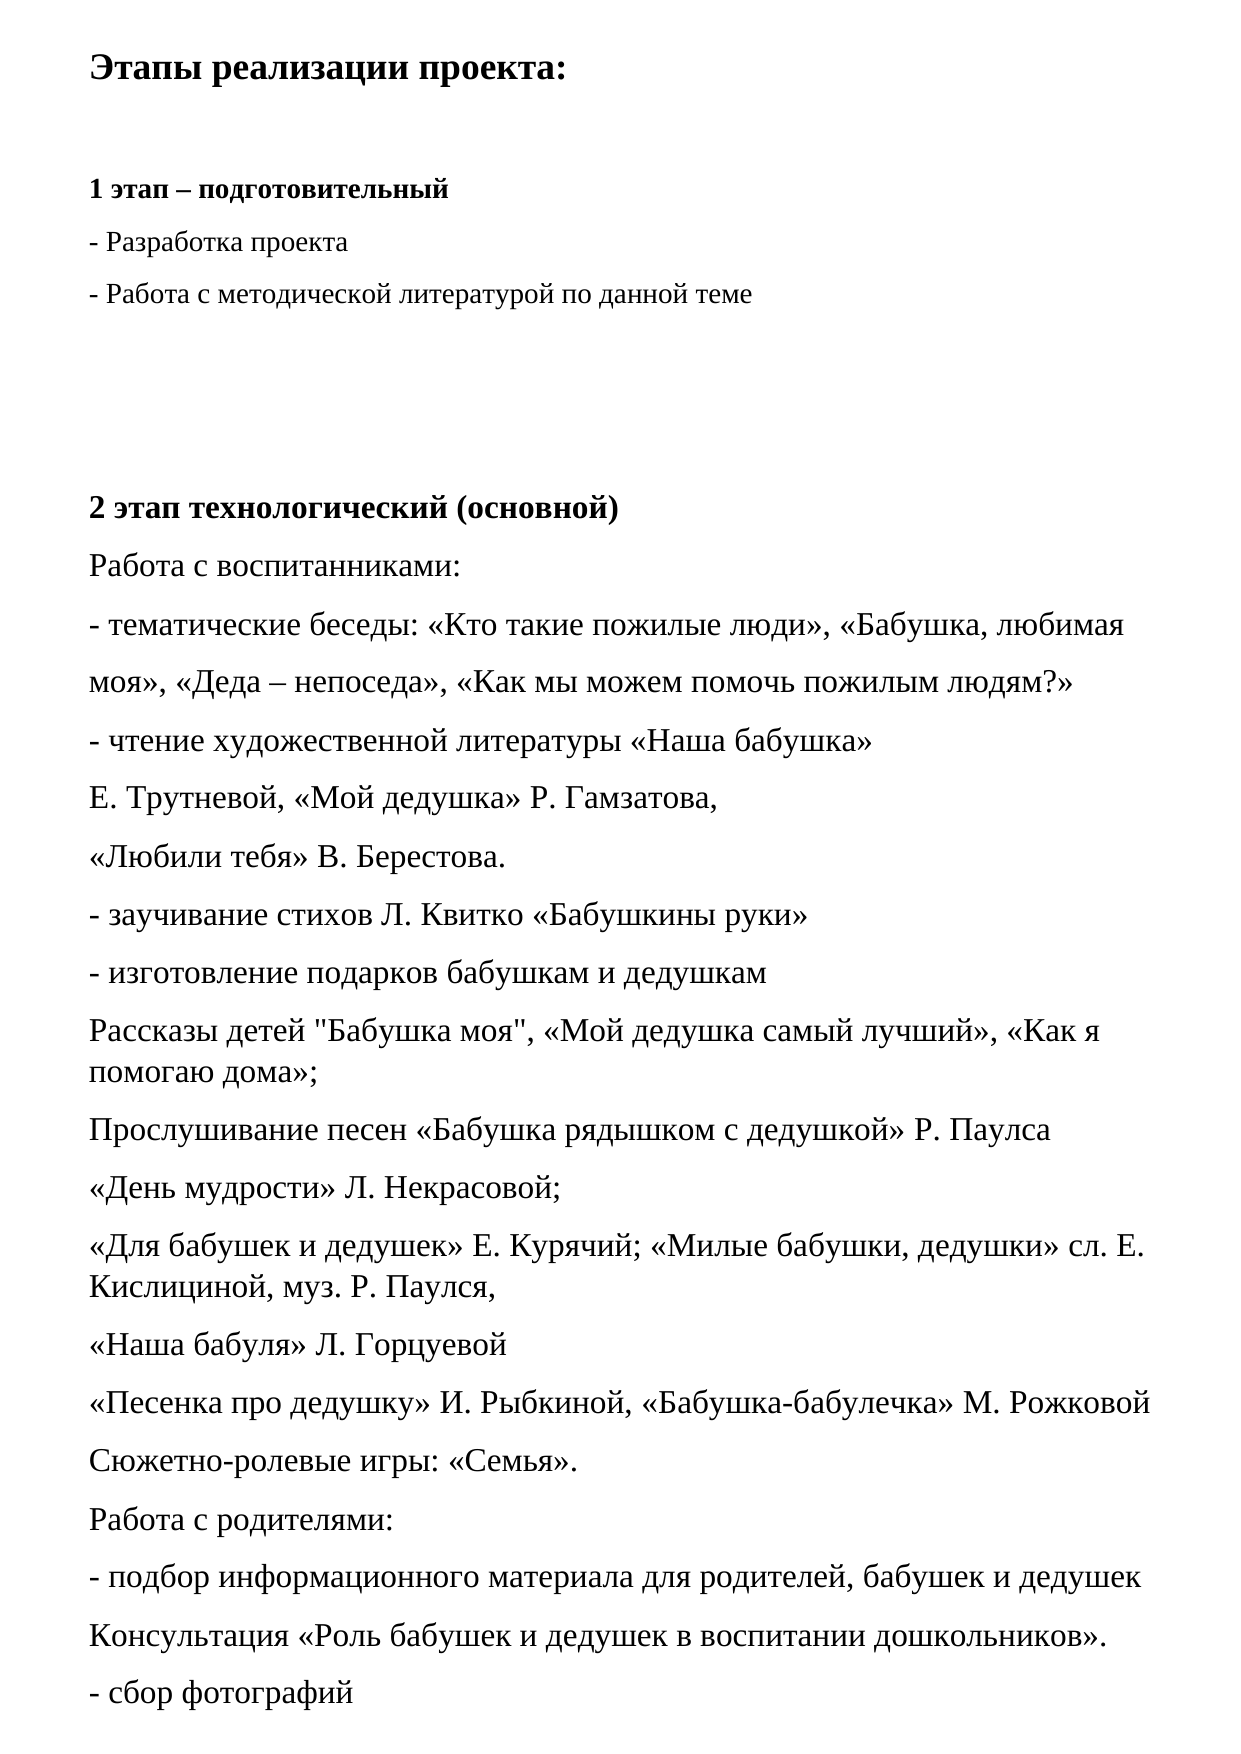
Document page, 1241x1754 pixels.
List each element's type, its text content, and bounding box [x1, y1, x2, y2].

text - тематические беседы: «Кто такие пожилые люди», «Бабушка, любимая [89, 604, 1152, 642]
text Прослушивание песен «Бабушка рядышком с дедушкой» Р. Паулса [89, 1109, 1152, 1148]
text «День мудрости» Л. Некрасовой; [89, 1167, 1152, 1206]
text - Работа с методической литературой по данной теме [89, 276, 1152, 310]
text «Для бабушек и дедушек» Е. Курячий; «Милые бабушки, дедушки» сл. Е. Кислициной, муз. Р. Паулся, [89, 1225, 1152, 1305]
text Рассказы детей "Бабушка моя", «Мой дедушка самый лучший», «Как я помогаю дома»; [89, 1010, 1152, 1089]
text моя», «Деда – непоседа», «Как мы можем помочь пожилым людям?» [89, 662, 1152, 700]
text «Песенка про дедушку» И. Рыбкиной, «Бабушка-бабулечка» М. Рожковой [89, 1383, 1152, 1421]
text Этапы реализации проекта: [89, 44, 1152, 87]
text - чтение художественной литературы «Наша бабушка» [89, 720, 1152, 758]
text Е. Трутневой, «Мой дедушка» Р. Гамзатова, [89, 778, 1152, 816]
text 1 этап – подготовительный [89, 171, 1152, 204]
text - сбор фотографий [89, 1673, 1152, 1711]
text - Разработка проекта [89, 224, 1152, 257]
text - изготовление подарков бабушкам и дедушкам [89, 952, 1152, 990]
text «Любили тебя» В. Берестова. [89, 836, 1152, 874]
text Работа с родителями: [89, 1499, 1152, 1537]
text Сюжетно-ролевые игры: «Семья». [89, 1441, 1152, 1479]
text Работа с воспитанниками: [89, 546, 1152, 584]
text 2 этап технологический (основной) [89, 488, 1152, 526]
text - подбор информационного материала для родителей, бабушек и дедушек [89, 1557, 1152, 1595]
text - заучивание стихов Л. Квитко «Бабушкины руки» [89, 894, 1152, 932]
text «Наша бабуля» Л. Горцуевой [89, 1325, 1152, 1363]
text Консультация «Роль бабушек и дедушек в воспитании дошкольников». [89, 1615, 1152, 1653]
